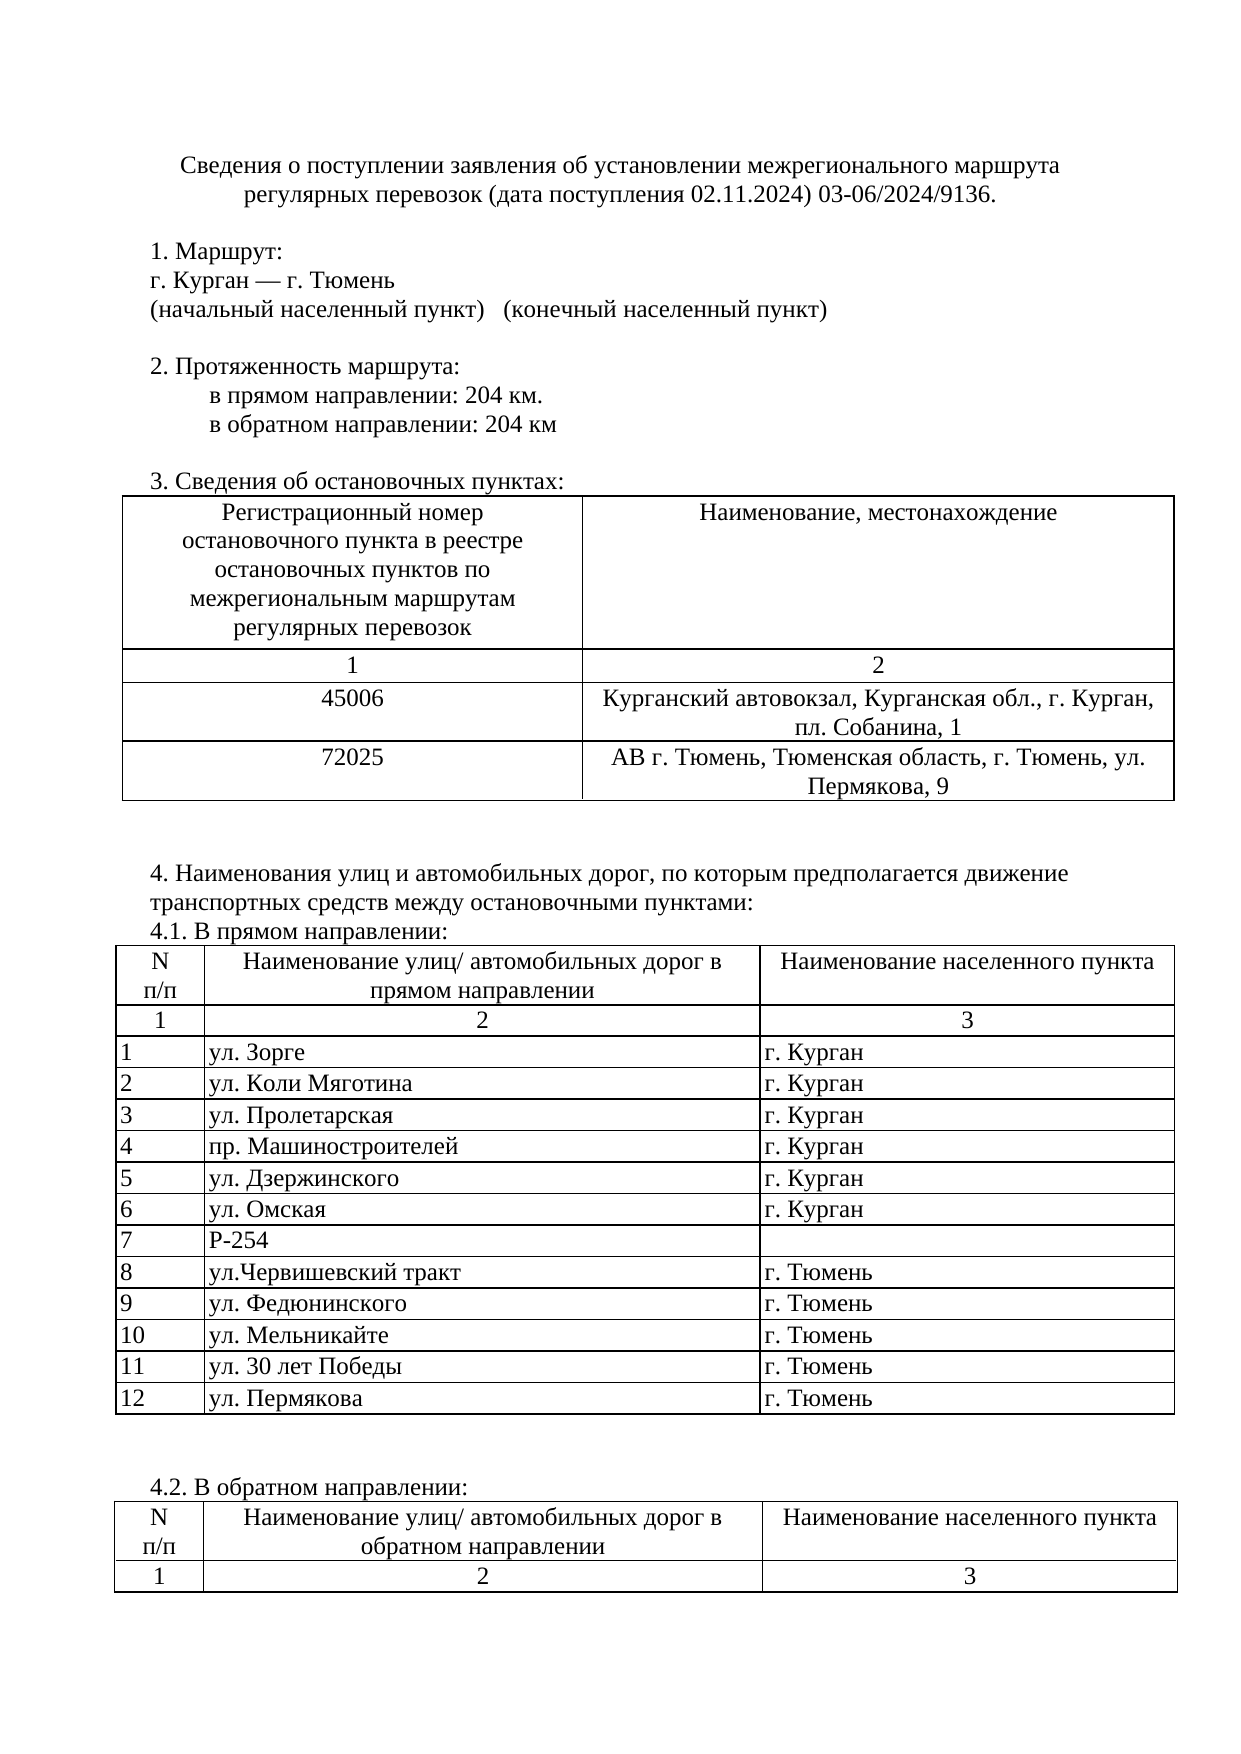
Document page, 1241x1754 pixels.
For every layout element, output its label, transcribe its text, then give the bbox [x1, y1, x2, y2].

table_cell г. Курган [761, 1068, 1174, 1098]
table_cell г. Тюмень [761, 1352, 1174, 1381]
table_cell [761, 1226, 1174, 1256]
table_cell 9 [117, 1289, 204, 1318]
table_cell ул.Червишевский тракт [205, 1257, 759, 1287]
table_cell ул. Мельникайте [205, 1320, 759, 1350]
table_header Наименование улиц/ автомобильных дорог в обратном направлении [204, 1502, 762, 1560]
table_cell пр. Машиностроителей [205, 1131, 759, 1161]
table_cell 1 [115, 1561, 203, 1591]
text в прямом направлении: 204 км. [150, 380, 1090, 409]
table_cell г. Курган [761, 1037, 1174, 1067]
table_cell 6 [117, 1194, 204, 1224]
table_cell 5 [117, 1163, 204, 1193]
table_cell 1 [117, 1037, 204, 1067]
table_cell 1 [117, 1006, 204, 1035]
table_cell г. Тюмень [761, 1289, 1174, 1318]
text 2. Протяженность маршрута: [150, 351, 1090, 380]
text 4.1. В прямом направлении: [150, 916, 1090, 945]
table_cell ул. Дзержинского [205, 1163, 759, 1193]
table_header N п/п [115, 1502, 203, 1560]
table_cell г. Тюмень [761, 1320, 1174, 1350]
text 3. Сведения об остановочных пунктах: [150, 466, 1090, 495]
table_cell 3 [761, 1006, 1174, 1035]
table_cell ул. Коли Мяготина [205, 1068, 759, 1098]
table_cell 12 [117, 1383, 204, 1413]
text 1. Маршрут: [150, 236, 1090, 265]
table_cell 1 [123, 650, 582, 681]
table_cell г. Тюмень [761, 1257, 1174, 1287]
table_cell 2 [205, 1006, 759, 1035]
table_cell ул. 30 лет Победы [205, 1352, 759, 1381]
table_cell 2 [204, 1561, 762, 1591]
table_header Наименование населенного пункта [763, 1502, 1177, 1560]
table_cell г. Тюмень [761, 1383, 1174, 1413]
text Сведения о поступлении заявления об установлении межрегионального маршрута регулярных перевозок (дата поступления 02.11.2024) 03-06/2024/9136. [150, 150, 1090, 207]
table_header Наименование улиц/ автомобильных дорог в прямом направлении [205, 946, 759, 1004]
table_cell ул. Федюнинского [205, 1289, 759, 1318]
table_cell ул. Зорге [205, 1037, 759, 1067]
text 4. Наименования улиц и автомобильных дорог, по которым предполагается движение транспортных средств между остановочными пунктами: [150, 858, 1090, 916]
table_cell 2 [117, 1068, 204, 1098]
table_header N п/п [117, 946, 204, 1004]
text в обратном направлении: 204 км [150, 409, 1090, 437]
table_cell г. Курган [761, 1163, 1174, 1193]
table_header Наименование, местонахождение [583, 497, 1173, 648]
table_cell ул. Пролетарская [205, 1100, 759, 1130]
table_cell 7 [117, 1226, 204, 1256]
table_cell 45006 [123, 683, 582, 740]
table_cell 72025 [123, 742, 582, 799]
table_cell Курганский автовокзал, Курганская обл., г. Курган, пл. Собанина, 1 [583, 683, 1173, 740]
table_cell г. Курган [761, 1194, 1174, 1224]
table_cell ул. Пермякова [205, 1383, 759, 1413]
table_cell 4 [117, 1131, 204, 1161]
text (начальный населенный пункт) (конечный населенный пункт) [150, 294, 1090, 322]
table_header Наименование населенного пункта [761, 946, 1174, 1004]
table_cell 3 [117, 1100, 204, 1130]
table_cell 8 [117, 1257, 204, 1287]
table_cell Р-254 [205, 1226, 759, 1256]
table_cell г. Курган [761, 1131, 1174, 1161]
table_cell г. Курган [761, 1100, 1174, 1130]
table_header Регистрационный номер остановочного пункта в реестре остановочных пунктов по межрегиональным маршрутам регулярных перевозок [123, 497, 582, 648]
table_cell ул. Омская [205, 1194, 759, 1224]
table_cell 11 [117, 1352, 204, 1381]
text г. Курган — г. Тюмень [150, 265, 1090, 294]
table_cell 10 [117, 1320, 204, 1350]
table_cell 2 [583, 650, 1173, 681]
table_cell 3 [763, 1560, 1177, 1591]
text 4.2. В обратном направлении: [150, 1472, 1090, 1501]
table_cell АВ г. Тюмень, Тюменская область, г. Тюмень, ул. Пермякова, 9 [583, 742, 1173, 799]
